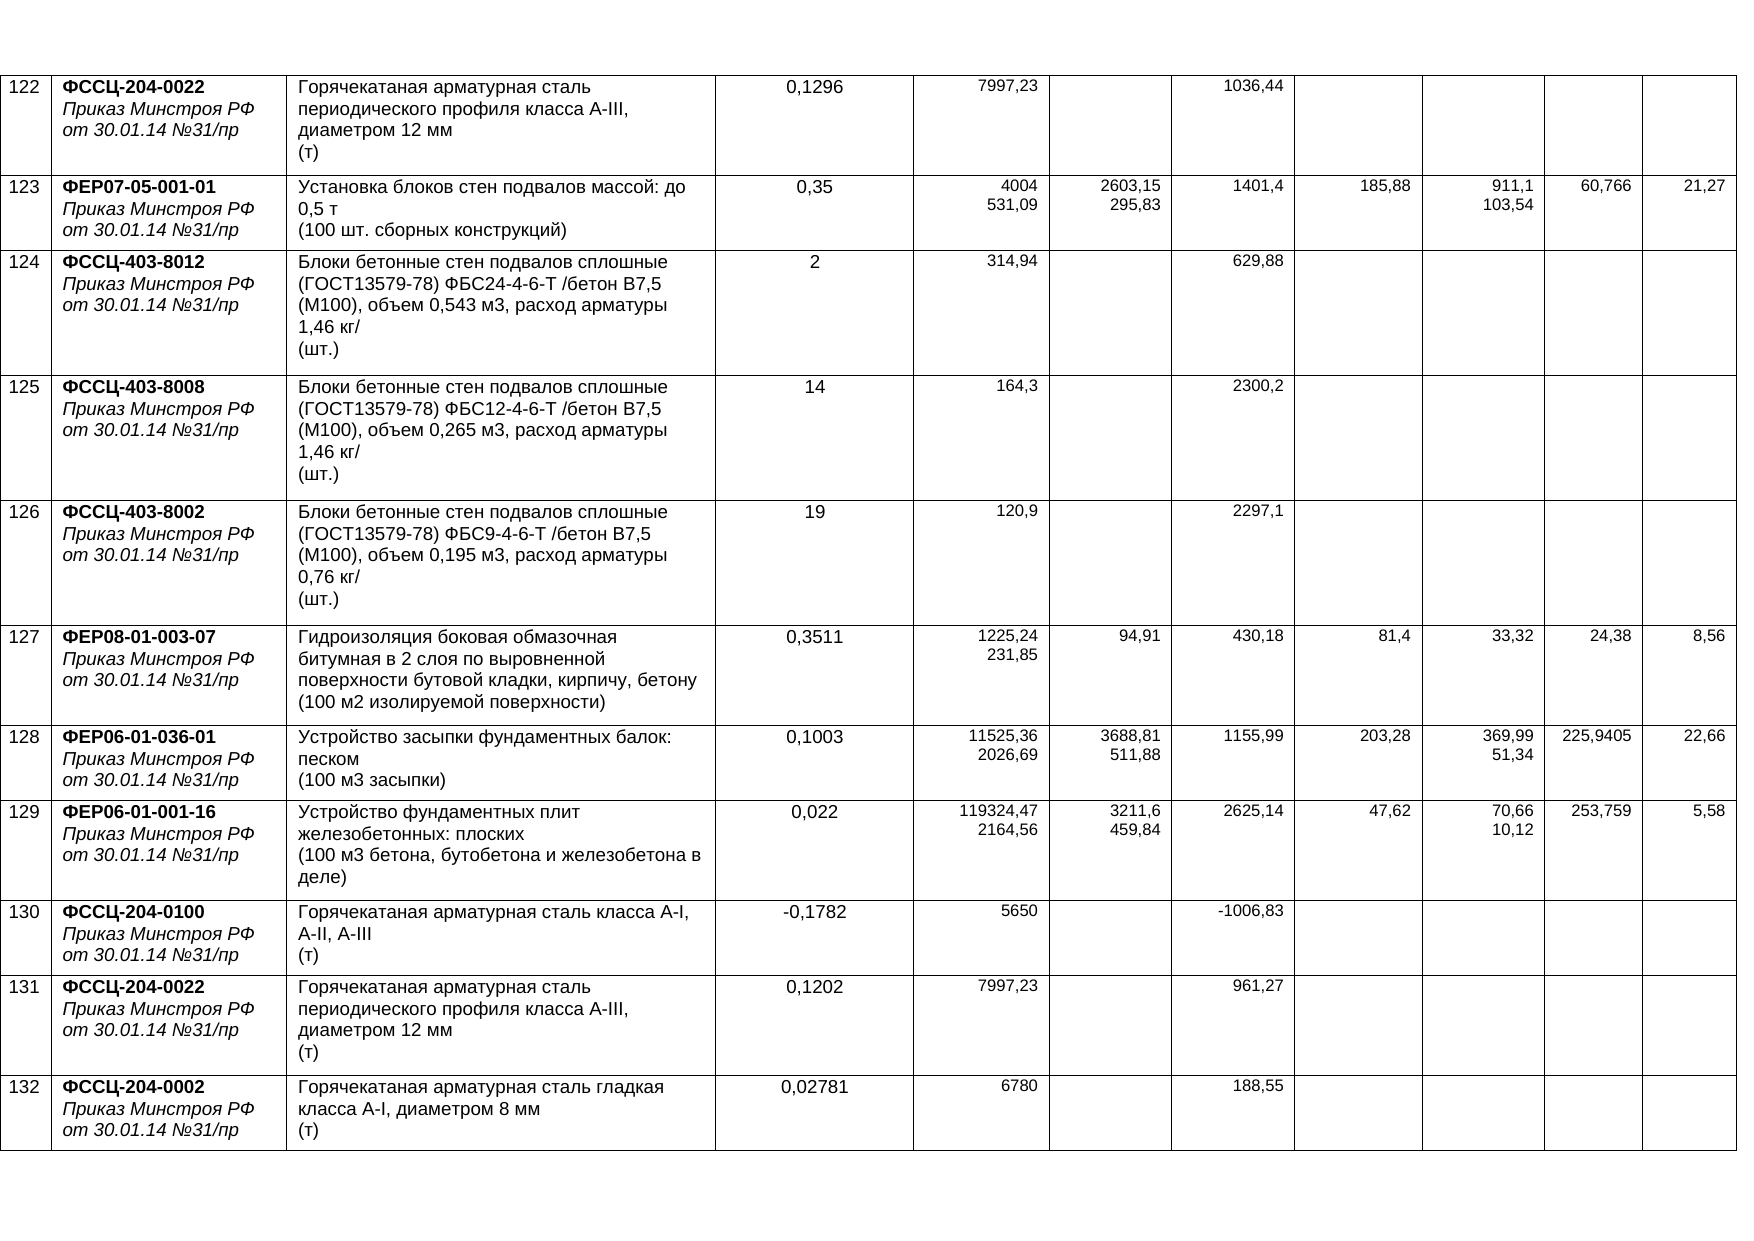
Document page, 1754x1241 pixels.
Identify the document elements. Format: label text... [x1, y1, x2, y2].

table_cell 33,32 [1423, 626, 1544, 725]
table_cell 125 [1, 376, 51, 500]
table_cell 253,759 [1545, 801, 1642, 900]
table_cell [1545, 76, 1642, 175]
table_cell [1545, 501, 1642, 625]
table_cell 1401,4 [1172, 176, 1294, 250]
table_cell 164,3 [914, 376, 1049, 500]
table_cell ФЕР08-01-003-07 Приказ Минстроя РФ от 30.01.14 №31/пр [52, 626, 286, 725]
table_cell 961,27 [1172, 976, 1294, 1075]
table_cell 1155,99 [1172, 726, 1294, 800]
table_cell 131 [1, 976, 51, 1075]
table_cell [1423, 901, 1544, 975]
table_cell 2300,2 [1172, 376, 1294, 500]
table_cell Блоки бетонные стен подвалов сплошные (ГОСТ13579-78) ФБС9-4-6-Т /бетон В7,5 (М100), объем 0,195 м3, расход арматуры 0,76 кг/ (шт.) [287, 501, 715, 625]
table_cell -0,1782 [716, 901, 913, 975]
table_cell 60,766 [1545, 176, 1642, 250]
table_cell ФССЦ-204-0022 Приказ Минстроя РФ от 30.01.14 №31/пр [52, 76, 286, 175]
table_cell 14 [716, 376, 913, 500]
table_cell [1643, 501, 1736, 625]
table_cell 126 [1, 501, 51, 625]
table_cell [1545, 1076, 1642, 1150]
table_cell 47,62 [1295, 801, 1422, 900]
table_cell 3688,81 511,88 [1050, 726, 1171, 800]
table_cell [1050, 501, 1171, 625]
table_cell [1050, 976, 1171, 1075]
table_cell ФЕР07-05-001-01 Приказ Минстроя РФ от 30.01.14 №31/пр [52, 176, 286, 250]
table_cell [1295, 901, 1422, 975]
table_cell 629,88 [1172, 251, 1294, 375]
table_cell 8,56 [1643, 626, 1736, 725]
table_cell 1225,24 231,85 [914, 626, 1049, 725]
table_cell 225,9405 [1545, 726, 1642, 800]
table_cell 0,02781 [716, 1076, 913, 1150]
table_cell [1050, 376, 1171, 500]
table_cell 430,18 [1172, 626, 1294, 725]
table_cell 7997,23 [914, 976, 1049, 1075]
table_cell 21,27 [1643, 176, 1736, 250]
table_cell 2625,14 [1172, 801, 1294, 900]
table_cell ФЕР06-01-036-01 Приказ Минстроя РФ от 30.01.14 №31/пр [52, 726, 286, 800]
table_cell 3211,6 459,84 [1050, 801, 1171, 900]
table_cell 0,022 [716, 801, 913, 900]
table_cell Горячекатаная арматурная сталь класса А-I, А-II, А-III (т) [287, 901, 715, 975]
table_cell 6780 [914, 1076, 1049, 1150]
table_cell Блоки бетонные стен подвалов сплошные (ГОСТ13579-78) ФБС24-4-6-Т /бетон В7,5 (М100), объем 0,543 м3, расход арматуры 1,46 кг/ (шт.) [287, 251, 715, 375]
table_cell [1295, 501, 1422, 625]
table_cell [1643, 976, 1736, 1075]
table_cell ФССЦ-204-0002 Приказ Минстроя РФ от 30.01.14 №31/пр [52, 1076, 286, 1150]
table_cell ФССЦ-403-8002 Приказ Минстроя РФ от 30.01.14 №31/пр [52, 501, 286, 625]
table_cell [1545, 376, 1642, 500]
table_cell 1036,44 [1172, 76, 1294, 175]
table_cell 132 [1, 1076, 51, 1150]
table_cell 0,1003 [716, 726, 913, 800]
table_cell [1643, 251, 1736, 375]
table_cell 122 [1, 76, 51, 175]
table_cell 314,94 [914, 251, 1049, 375]
table_cell Горячекатаная арматурная сталь периодического профиля класса А-III, диаметром 12 мм (т) [287, 976, 715, 1075]
table_cell [1545, 901, 1642, 975]
table_cell 120,9 [914, 501, 1049, 625]
table_cell Устройство засыпки фундаментных балок: песком (100 м3 засыпки) [287, 726, 715, 800]
table_cell 19 [716, 501, 913, 625]
table_cell 2603,15 295,83 [1050, 176, 1171, 250]
table_cell 123 [1, 176, 51, 250]
table_cell 22,66 [1643, 726, 1736, 800]
table_cell 119324,47 2164,56 [914, 801, 1049, 900]
table_cell 4004 531,09 [914, 176, 1049, 250]
table_cell [1295, 1076, 1422, 1150]
table_cell [1295, 76, 1422, 175]
table_cell [1295, 251, 1422, 375]
table_cell [1050, 901, 1171, 975]
table_cell [1545, 976, 1642, 1075]
table_cell 128 [1, 726, 51, 800]
table_cell [1643, 376, 1736, 500]
table_cell 0,35 [716, 176, 913, 250]
table_cell ФССЦ-403-8012 Приказ Минстроя РФ от 30.01.14 №31/пр [52, 251, 286, 375]
table_cell 2 [716, 251, 913, 375]
table_cell 7997,23 [914, 76, 1049, 175]
table_cell 911,1 103,54 [1423, 176, 1544, 250]
table_cell [1050, 76, 1171, 175]
table_cell 81,4 [1295, 626, 1422, 725]
table_cell Гидроизоляция боковая обмазочная битумная в 2 слоя по выровненной поверхности бутовой кладки, кирпичу, бетону (100 м2 изолируемой поверхности) [287, 626, 715, 725]
table_cell [1423, 76, 1544, 175]
table_cell [1295, 976, 1422, 1075]
table_cell 127 [1, 626, 51, 725]
table_cell 185,88 [1295, 176, 1422, 250]
table_cell -1006,83 [1172, 901, 1294, 975]
table_cell Блоки бетонные стен подвалов сплошные (ГОСТ13579-78) ФБС12-4-6-Т /бетон В7,5 (М100), объем 0,265 м3, расход арматуры 1,46 кг/ (шт.) [287, 376, 715, 500]
table_cell 94,91 [1050, 626, 1171, 725]
table_cell Горячекатаная арматурная сталь гладкая класса А-I, диаметром 8 мм (т) [287, 1076, 715, 1150]
table_cell 0,3511 [716, 626, 913, 725]
table_cell [1423, 251, 1544, 375]
table_cell [1643, 1076, 1736, 1150]
table_cell 70,66 10,12 [1423, 801, 1544, 900]
table_cell 5,58 [1643, 801, 1736, 900]
table_cell 129 [1, 801, 51, 900]
table_cell 2297,1 [1172, 501, 1294, 625]
table_cell ФЕР06-01-001-16 Приказ Минстроя РФ от 30.01.14 №31/пр [52, 801, 286, 900]
table_cell Горячекатаная арматурная сталь периодического профиля класса А-III, диаметром 12 мм (т) [287, 76, 715, 175]
table_cell [1295, 376, 1422, 500]
table_cell [1423, 501, 1544, 625]
table_cell 124 [1, 251, 51, 375]
table_cell Установка блоков стен подвалов массой: до 0,5 т (100 шт. сборных конструкций) [287, 176, 715, 250]
table_cell 11525,36 2026,69 [914, 726, 1049, 800]
table_cell 130 [1, 901, 51, 975]
table_cell 5650 [914, 901, 1049, 975]
table_cell [1643, 76, 1736, 175]
table_cell 0,1202 [716, 976, 913, 1075]
table_cell [1423, 1076, 1544, 1150]
table_cell 0,1296 [716, 76, 913, 175]
table_cell [1545, 251, 1642, 375]
table_cell 24,38 [1545, 626, 1642, 725]
table_cell [1050, 251, 1171, 375]
table_cell [1050, 1076, 1171, 1150]
table_cell [1423, 376, 1544, 500]
table_cell 369,99 51,34 [1423, 726, 1544, 800]
table_cell ФССЦ-204-0022 Приказ Минстроя РФ от 30.01.14 №31/пр [52, 976, 286, 1075]
table_cell ФССЦ-204-0100 Приказ Минстроя РФ от 30.01.14 №31/пр [52, 901, 286, 975]
table_cell ФССЦ-403-8008 Приказ Минстроя РФ от 30.01.14 №31/пр [52, 376, 286, 500]
table_cell [1643, 901, 1736, 975]
table_cell 203,28 [1295, 726, 1422, 800]
table_cell 188,55 [1172, 1076, 1294, 1150]
table_cell [1423, 976, 1544, 1075]
table_cell Устройство фундаментных плит железобетонных: плоских (100 м3 бетона, бутобетона и железобетона в деле) [287, 801, 715, 900]
